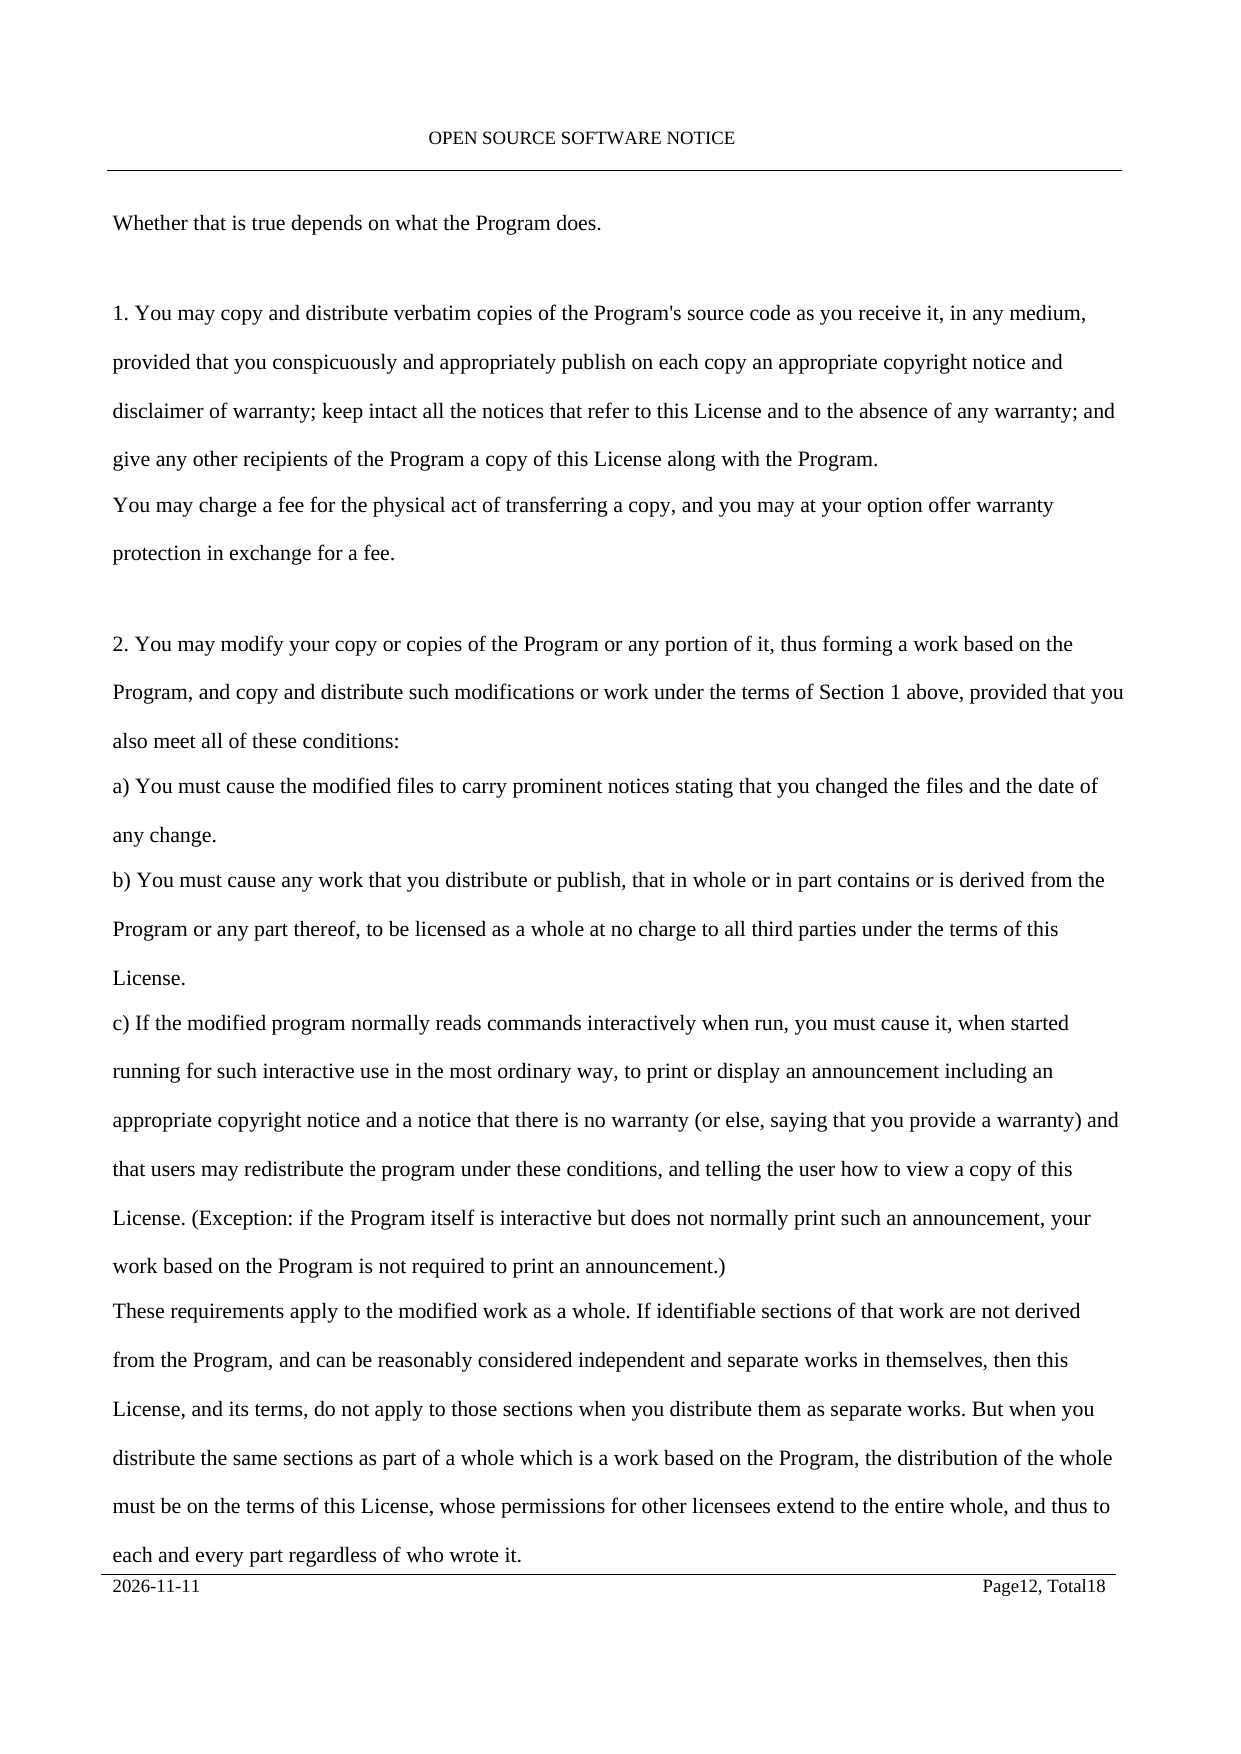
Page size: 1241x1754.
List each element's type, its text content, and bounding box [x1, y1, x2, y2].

text 1. You may copy and distribute verbatim copies of the Program's source code as you receive it, in any medium, provided that you conspicuously and appropriately publish on each copy an appropriate copyright notice and disclaimer of warranty; keep intact all the notices that refer to this License and to the absence of any warranty; and give any other recipients of the Program a copy of this License along with the Program. [112, 297, 1128, 475]
text 2. You may modify your copy or copies of the Program or any portion of it, thus forming a work based on the Program, and copy and distribute such modifications or work under the terms of Section 1 above, provided that you also meet all of these conditions: [112, 627, 1128, 757]
text These requirements apply to the modified work as a whole. If identifiable sections of that work are not derived from the Program, and can be reasonably considered independent and separate works in themselves, then this License, and its terms, do not apply to those sections when you distribute them as separate works. But when you distribute the same sections as part of a whole which is a work based on the Program, the distribution of the whole must be on the terms of this License, whose permissions for other licensees extend to the entire whole, and thus to each and every part regardless of who wrote it. [112, 1295, 1128, 1571]
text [112, 206, 1128, 239]
text a) You must cause the modified files to carry prominent notices stating that you changed the files and the date of any change. [112, 769, 1128, 851]
text You may charge a fee for the physical act of transferring a copy, and you may at your option offer warranty protection in exchange for a fee. [112, 488, 1128, 569]
text c) If the modified program normally reads commands interactively when run, you must cause it, when started running for such interactive use in the most ordinary way, to print or display an announcement including an appropriate copyright notice and a notice that there is no warranty (or else, saying that you provide a warranty) and that users may redistribute the program under these conditions, and telling the user how to view a copy of this License. (Exception: if the Program itself is interactive but does not normally print such an announcement, your work based on the Program is not required to print an announcement.) [112, 1006, 1128, 1282]
text b) You must cause any work that you distribute or publish, that in whole or in part contains or is derived from the Program or any part thereof, to be licensed as a whole at no charge to all third parties under the terms of this License. [112, 863, 1128, 993]
